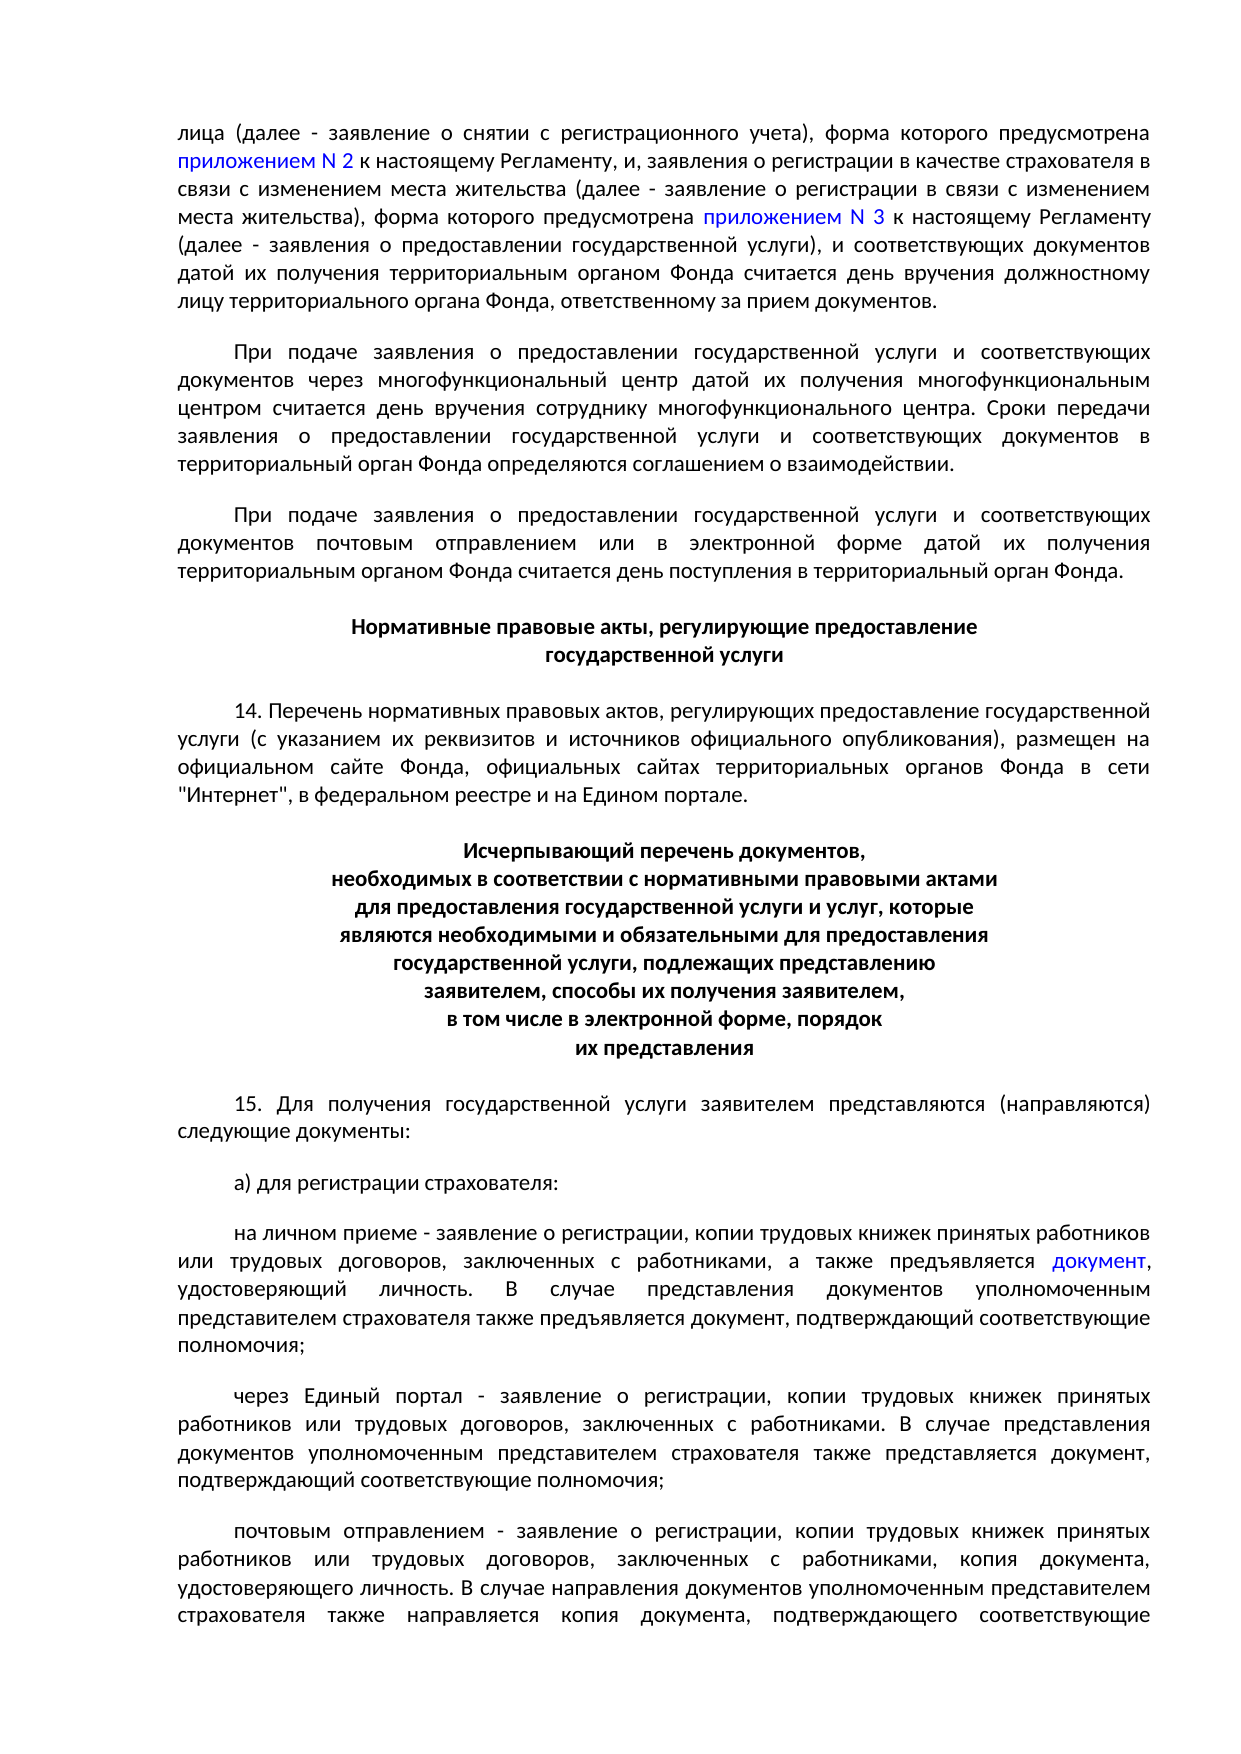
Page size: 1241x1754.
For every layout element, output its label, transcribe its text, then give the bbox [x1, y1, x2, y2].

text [177, 118, 1152, 314]
text 14. Перечень нормативных правовых актов, регулирующих предоставление государственной услуги (с указанием их реквизитов и источников официального опубликования), размещен на официальном сайте Фонда, официальных сайтах территориальных органов Фонда в сети "Интернет", в федеральном реестре и на Едином портале. [177, 696, 1152, 808]
text При подаче заявления о предоставлении государственной услуги и соответствующих документов через многофункциональный центр датой их получения многофункциональным центром считается день вручения сотруднику многофункционального центра. Сроки передачи заявления о предоставлении государственной услуги и соответствующих документов в территориальный орган Фонда определяются соглашением о взаимодействии. [177, 337, 1152, 477]
title являются необходимыми и обязательными для предоставления [177, 921, 1152, 948]
title государственной услуги, подлежащих представлению [177, 948, 1152, 977]
title заявителем, способы их получения заявителем, [177, 977, 1152, 1004]
text через Единый портал - заявление о регистрации, копии трудовых книжек принятых работников или трудовых договоров, заключенных с работниками. В случае представления документов уполномоченным представителем страхователя также представляется документ, подтверждающий соответствующие полномочия; [177, 1382, 1152, 1494]
text а) для регистрации страхователя: [177, 1168, 1152, 1196]
title для предоставления государственной услуги и услуг, которые [177, 892, 1152, 921]
title необходимых в соответствии с нормативными правовыми актами [177, 864, 1152, 892]
text При подаче заявления о предоставлении государственной услуги и соответствующих документов почтовым отправлением или в электронной форме датой их получения территориальным органом Фонда считается день поступления в территориальный орган Фонда. [177, 500, 1152, 584]
title в том числе в электронной форме, порядок [177, 1004, 1152, 1033]
text 15. Для получения государственной услуги заявителем представляются (направляются) следующие документы: [177, 1089, 1152, 1145]
text на личном приеме - заявление о регистрации, копии трудовых книжек принятых работников или трудовых договоров, заключенных с работниками, а также предъявляется документ, удостоверяющий личность. В случае представления документов уполномоченным представителем страхователя также предъявляется документ, подтверждающий соответствующие полномочия; [177, 1218, 1152, 1359]
title их представления [177, 1033, 1152, 1061]
title Нормативные правовые акты, регулирующие предоставление [177, 612, 1152, 640]
title государственной услуги [177, 640, 1152, 668]
title Исчерпывающий перечень документов, [177, 836, 1152, 864]
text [177, 1517, 1152, 1629]
